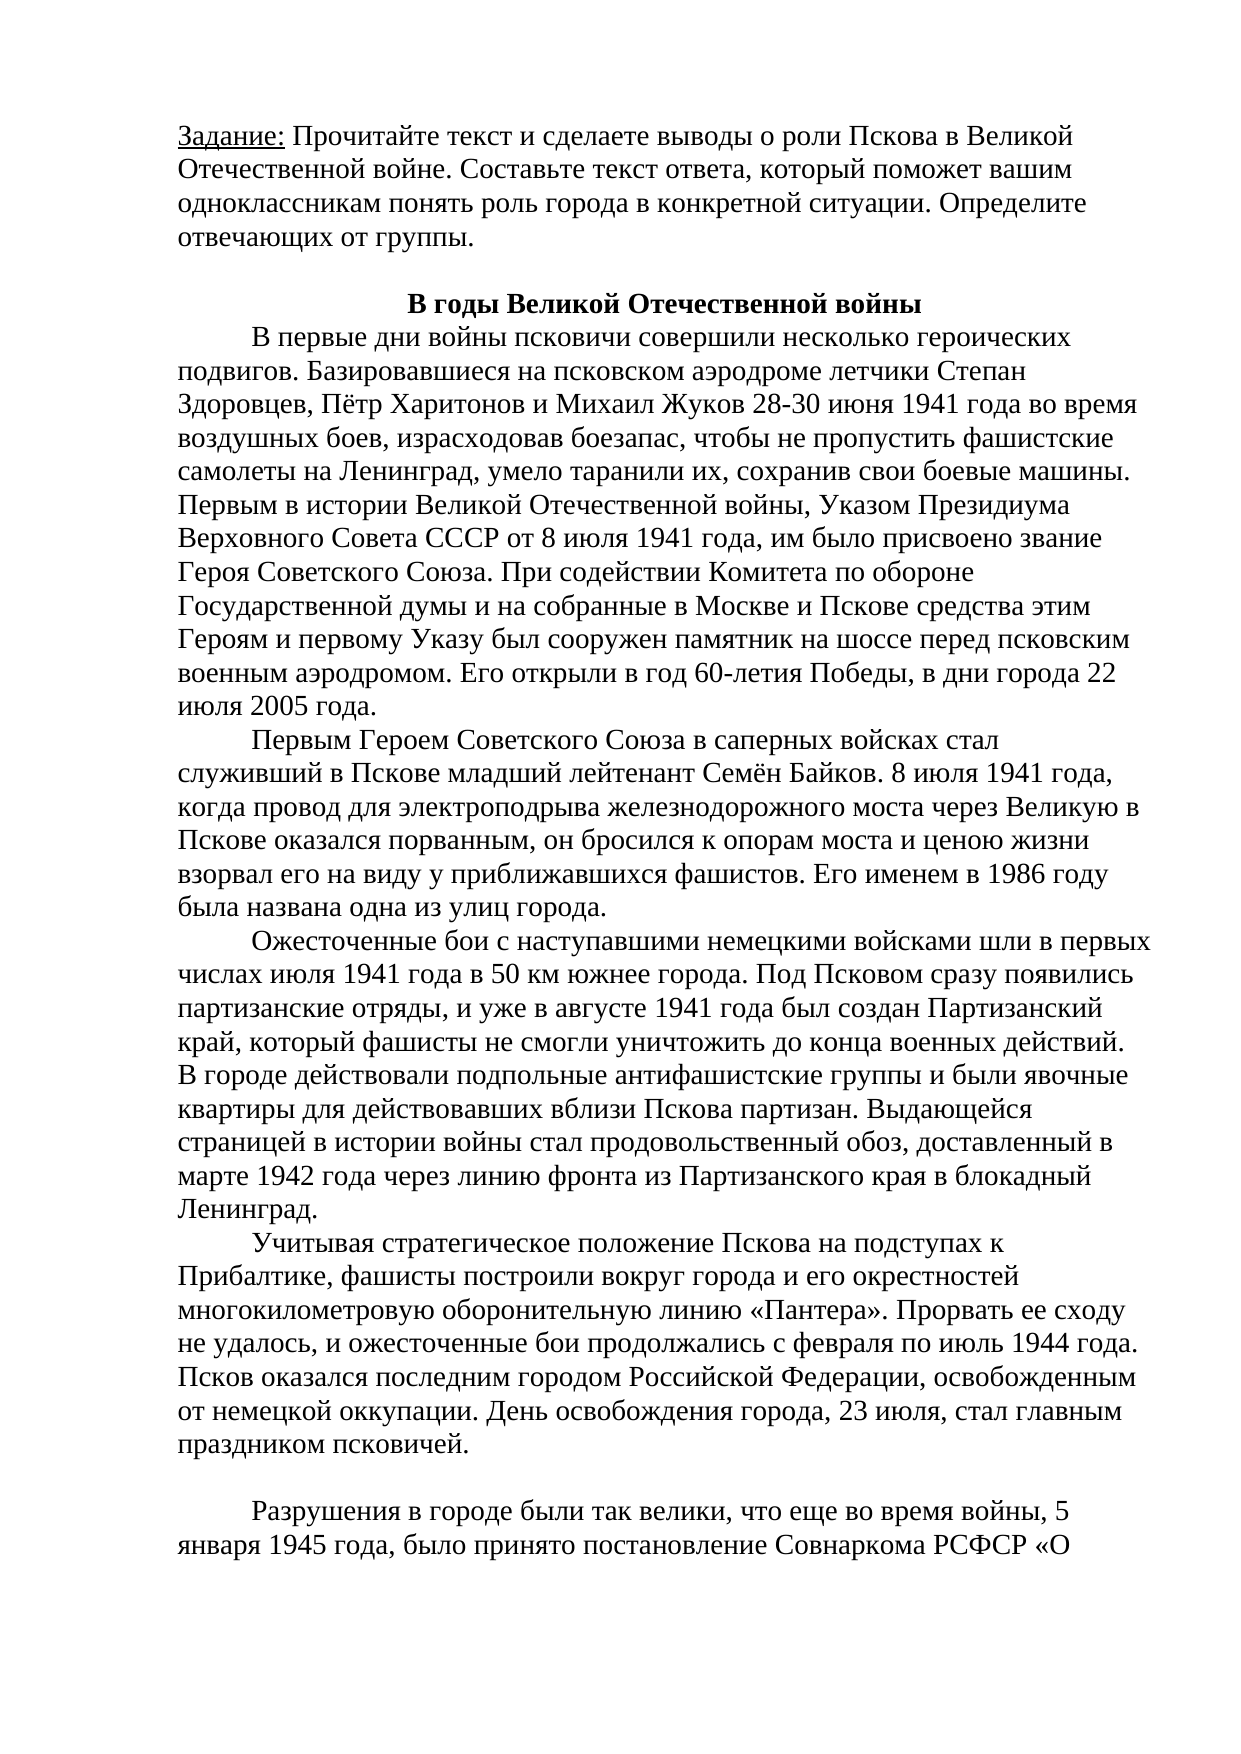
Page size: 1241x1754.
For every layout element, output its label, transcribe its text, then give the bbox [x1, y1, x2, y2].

text В первые дни войны псковичи совершили несколько героических подвигов. Базировавшиеся на псковском аэродроме летчики Степан Здоровцев, Пётр Харитонов и Михаил Жуков 28-30 июня 1941 года во время воздушных боев, израсходовав боезапас, чтобы не пропустить фашистские самолеты на Ленинград, умело таранили их, сохранив свои боевые машины. Первым в истории Великой Отечественной войны, Указом Президиума Верховного Совета СССР от 8 июля 1941 года, им было присвоено звание Героя Советского Союза. При содействии Комитета по обороне Государственной думы и на собранные в Москве и Пскове средства этим Героям и первому Указу был сооружен памятник на шоссе перед псковским военным аэродромом. Его открыли в год 60-летия Победы, в дни города 22 июля 2005 года. [177, 319, 1152, 722]
text Первым Героем Советского Союза в саперных войсках стал служивший в Пскове младший лейтенант Семён Байков. 8 июля 1941 года, когда провод для электроподрыва железнодорожного моста через Великую в Пскове оказался порванным, он бросился к опорам моста и ценою жизни взорвал его на виду у приближавшихся фашистов. Его именем в 1986 году была названа одна из улиц города. [177, 722, 1152, 923]
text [177, 1493, 1152, 1560]
text Задание: Прочитайте текст и сделаете выводы о роли Пскова в Великой Отечественной войне. Составьте текст ответа, который поможет вашим одноклассникам понять роль города в конкретной ситуации. Определите отвечающих от группы. [177, 118, 1152, 252]
text Ожесточенные бои с наступавшими немецкими войсками шли в первых числах июля 1941 года в 50 км южнее города. Под Псковом сразу появились партизанские отряды, и уже в августе 1941 года был создан Партизанский край, который фашисты не смогли уничтожить до конца военных действий. В городе действовали подпольные антифашистские группы и были явочные квартиры для действовавших вблизи Пскова партизан. Выдающейся страницей в истории войны стал продовольственный обоз, доставленный в марте 1942 года через линию фронта из Партизанского края в блокадный Ленинград. [177, 923, 1152, 1225]
text Учитывая стратегическое положение Пскова на подступах к Прибалтике, фашисты построили вокруг города и его окрестностей многокилометровую оборонительную линию «Пантера». Прорвать ее сходу не удалось, и ожесточенные бои продолжались с февраля по июль 1944 года. Псков оказался последним городом Российской Федерации, освобожденным от немецкой оккупации. День освобождения города, 23 июля, стал главным праздником псковичей. [177, 1225, 1152, 1460]
text В годы Великой Отечественной войны [177, 286, 1152, 319]
